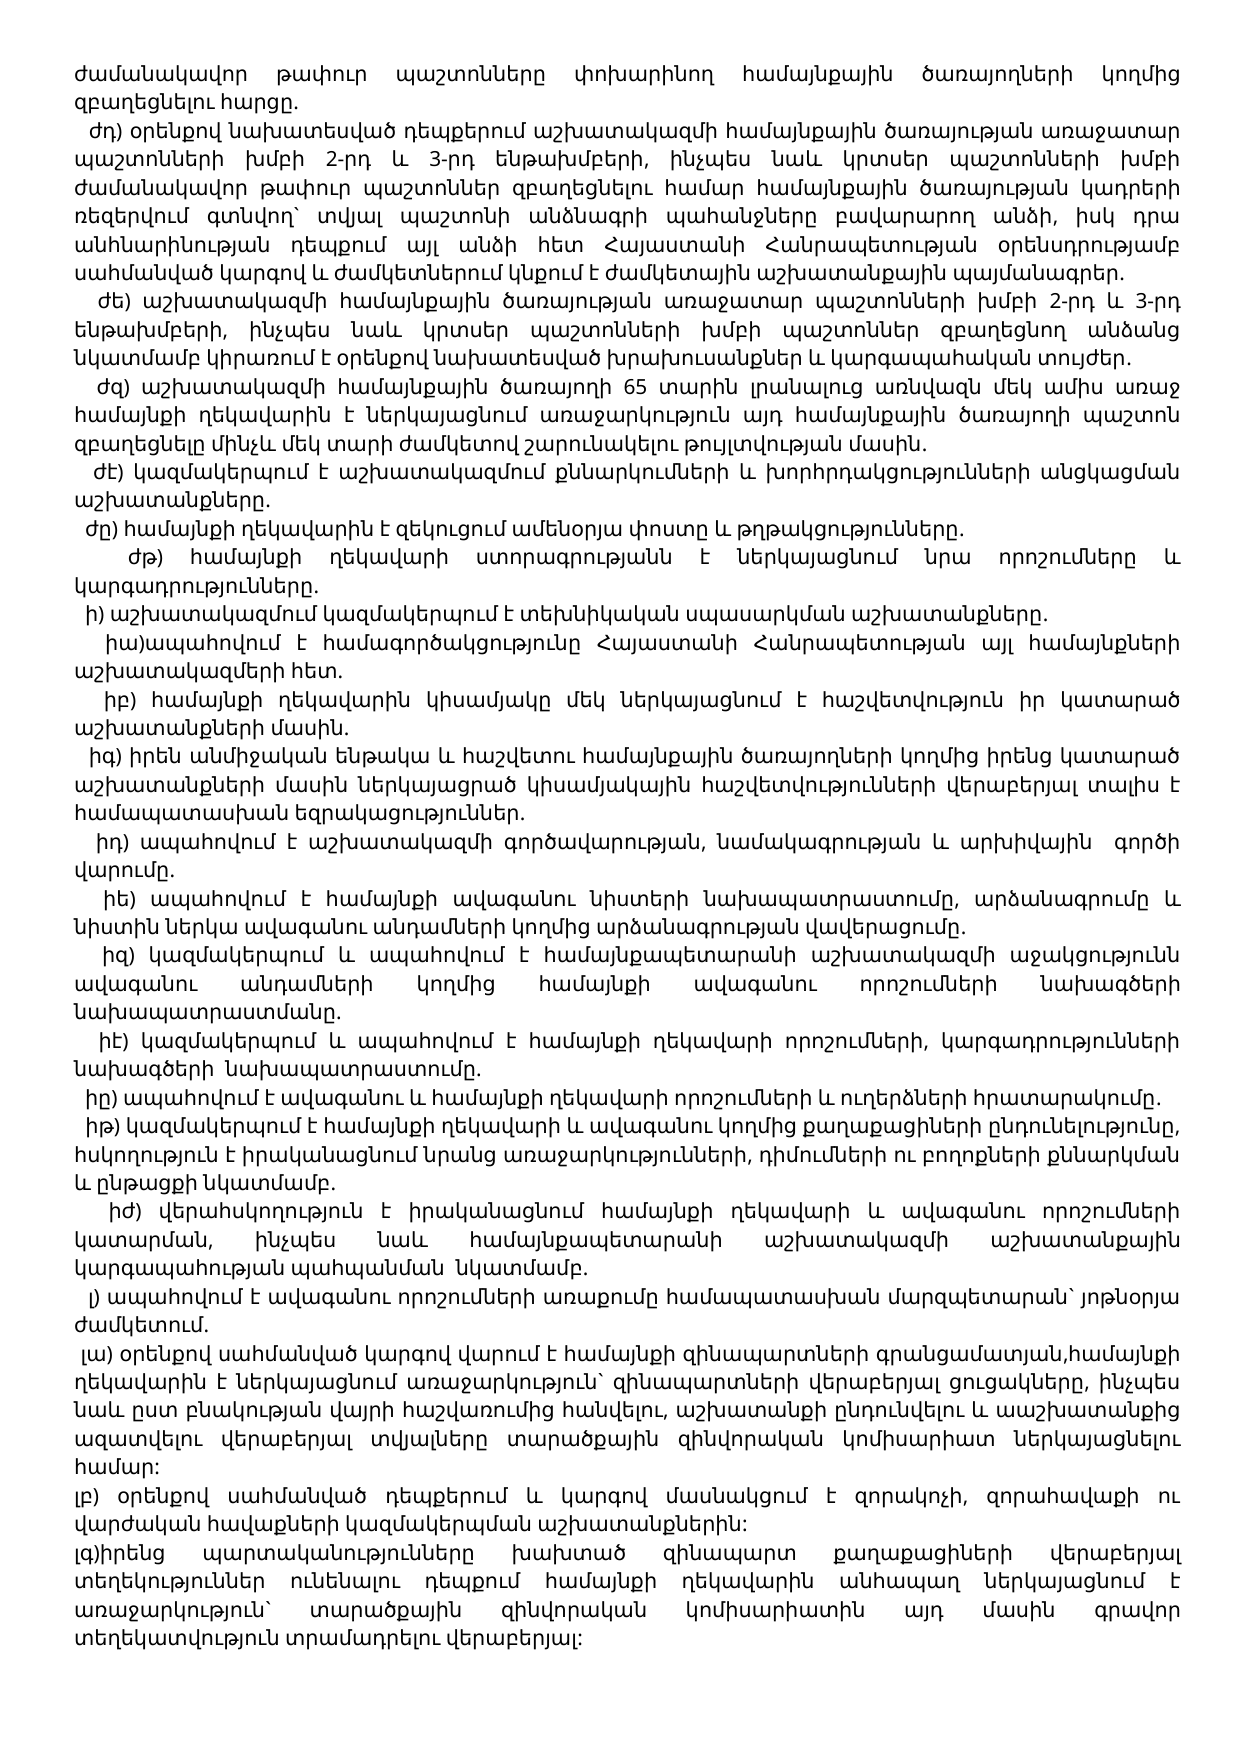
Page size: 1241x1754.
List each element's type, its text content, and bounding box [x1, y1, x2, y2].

text իը) ապահովում է ավագանու և համայնքի ղեկավարի որոշումների և ուղերձների հրատարակումը. [74, 1083, 1181, 1111]
text իժ) վերահսկողություն է իրականացնում համայնքի ղեկավարի և ավագանու որոշումների կատարման, ինչպեu նաև համայնքապետարանի աշխատակազմի աշխատանքային կարգապահության պահպանման նկատմամբ. [74, 1197, 1181, 1282]
text իէ) կազմակերպում և ապահովում է համայնքի ղեկավարի որոշումների, կարգադրությունների նախագծերի նախապատրաստումը. [74, 1026, 1181, 1083]
text իթ) կազմակերպում է համայնքի ղեկավարի և ավագանու կողմից քաղաքացիների ընդունելությունը, հսկողություն է իրականացնում նրանց առաջարկությունների, դիմումների ու բողոքների քննարկման և ընթացքի նկատմամբ. [74, 1111, 1181, 1197]
text լբ) օրենքով սահմանված դեպքերում և կարգով մասնակցում է զորակոչի, զորահավաքի ու վարժական հավաքների կազմակերպման աշխատանքներին: [74, 1481, 1181, 1538]
text լա) օրենքով սահմանված կարգով վարում է համայնքի զինապարտների գրանցամատյան,համայնքի ղեկավարին է ներկայացնում առաջարկություն` զինապարտների վերաբերյալ ցուցակները, ինչպես նաև ըստ բնակության վայրի հաշվառումից հանվելու, աշխատանքի ընդունվելու և աաշխատանքից ազատվելու վերաբերյալ տվյալները տարածքային զինվորական կոմիսարիատ ներկայացնելու համար: [74, 1339, 1181, 1481]
text ժթ) համայնքի ղեկավարի ստորագրությանն է ներկայացնում նրա որոշումները և կարգադրությունները. [74, 542, 1181, 599]
text իե) ապահովում է համայնքի ավագանու նիuտերի նախապատրաuտումը, արձանագրումը և նիuտին ներկա ավագանու անդամների կողմից արձանագրության վավերացումը. [74, 884, 1181, 941]
text իդ) ապահովում է աշխատակազմի գործավարության, նամակագրության և արխիվային գործի վարումը. [74, 827, 1181, 884]
text իա)ապահովում է համագործակցությունը Հայաստանի Հանրապետության այլ համայնքների աշխատակազմերի հետ. [74, 628, 1181, 685]
text լ) ապահովում է ավագանու որոշումների առաքումը համապատաuխան մարզպետարան` յոթնoրյա ժամկետում. [74, 1282, 1181, 1339]
text լգ)իրենց պարտականությունները խախտած զինապարտ քաղաքացիների վերաբերյալ տեղեկություններ ունենալու դեպքում համայնքի ղեկավարին անհապաղ ներկայացնում է առաջարկություն` տարածքային զինվորական կոմիսարիատին այդ մասին գրավոր տեղեկատվություն տրամադրելու վերաբերյալ: [74, 1538, 1181, 1652]
text իգ) իրեն անմիջական ենթակա և հաշվետու համայնքային ծառայողների կողմից իրենց կատարած աշխատանքների մասին ներկայացրած կիսամյակային հաշվետվությունների վերաբերյալ տալիս է համապատասխան եզրակացություններ. [74, 742, 1181, 827]
text ի) աշխատակազմում կազմակերպում է տեխնիկական սպասարկման աշխատանքները. [74, 599, 1181, 628]
text ժզ) աշխատակազմի համայնքային ծառայողի 65 տարին լրանալուց առնվազն մեկ ամիս առաջ համայնքի ղեկավարին է ներկայացնում առաջարկություն այդ համայնքային ծառայողի պաշտոն զբաղեցնելը մինչև մեկ տարի ժամկետով շարունակելու թույլտվության մասին. [74, 372, 1181, 457]
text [74, 59, 1181, 116]
text ժէ) կազմակերպում է աշխատակազմում քննարկումների և խորհրդակցությունների անցկացման աշխատանքները. [74, 457, 1181, 514]
text իզ) կազմակերպում և ապահովում է համայնքապետարանի աշխատակազմի աջակցությունն ավագանու անդամների կողմից համայնքի ավագանու որոշումների նախագծերի նախապատրաստմանը. [74, 941, 1181, 1026]
text ժե) աշխատակազմի համայնքային ծառայության առաջատար պաշտոնների խմբի 2-րդ և 3-րդ ենթախմբերի, ինչպես նաև կրտսեր պաշտոնների խմբի պաշտոններ զբաղեցնող անձանց նկատմամբ կիրառում է օրենքով նախատեսված խրախուսանքներ և կարգապահական տույժեր. [74, 287, 1181, 372]
text ժդ) օրենքով նախատեսված դեպքերում աշխատակազմի համայնքային ծառայության առաջատար պաշտոնների խմբի 2-րդ և 3-րդ ենթախմբերի, ինչպես նաև կրտսեր պաշտոնների խմբի ժամանակավոր թափուր պաշտոններ զբաղեցնելու համար համայնքային ծառայության կադրերի ռեզերվում գտնվող` տվյալ պաշտոնի անձնագրի պահանջները բավարարող անձի, իսկ դրա անհնարինության դեպքում այլ անձի հետ Հայաստանի Հանրապետության օրենսդրությամբ սահմանված կարգով և ժամկետներում կնքում է ժամկետային աշխատանքային պայմանագրեր. [74, 116, 1181, 287]
text ժը) համայնքի ղեկավարին է զեկուցում ամենօրյա փոստը և թղթակցությունները. [74, 514, 1181, 542]
text իբ) համայնքի ղեկավարին կիսամյակը մեկ ներկայացնում է հաշվետվություն իր կատարած աշխատանքների մասին. [74, 685, 1181, 742]
